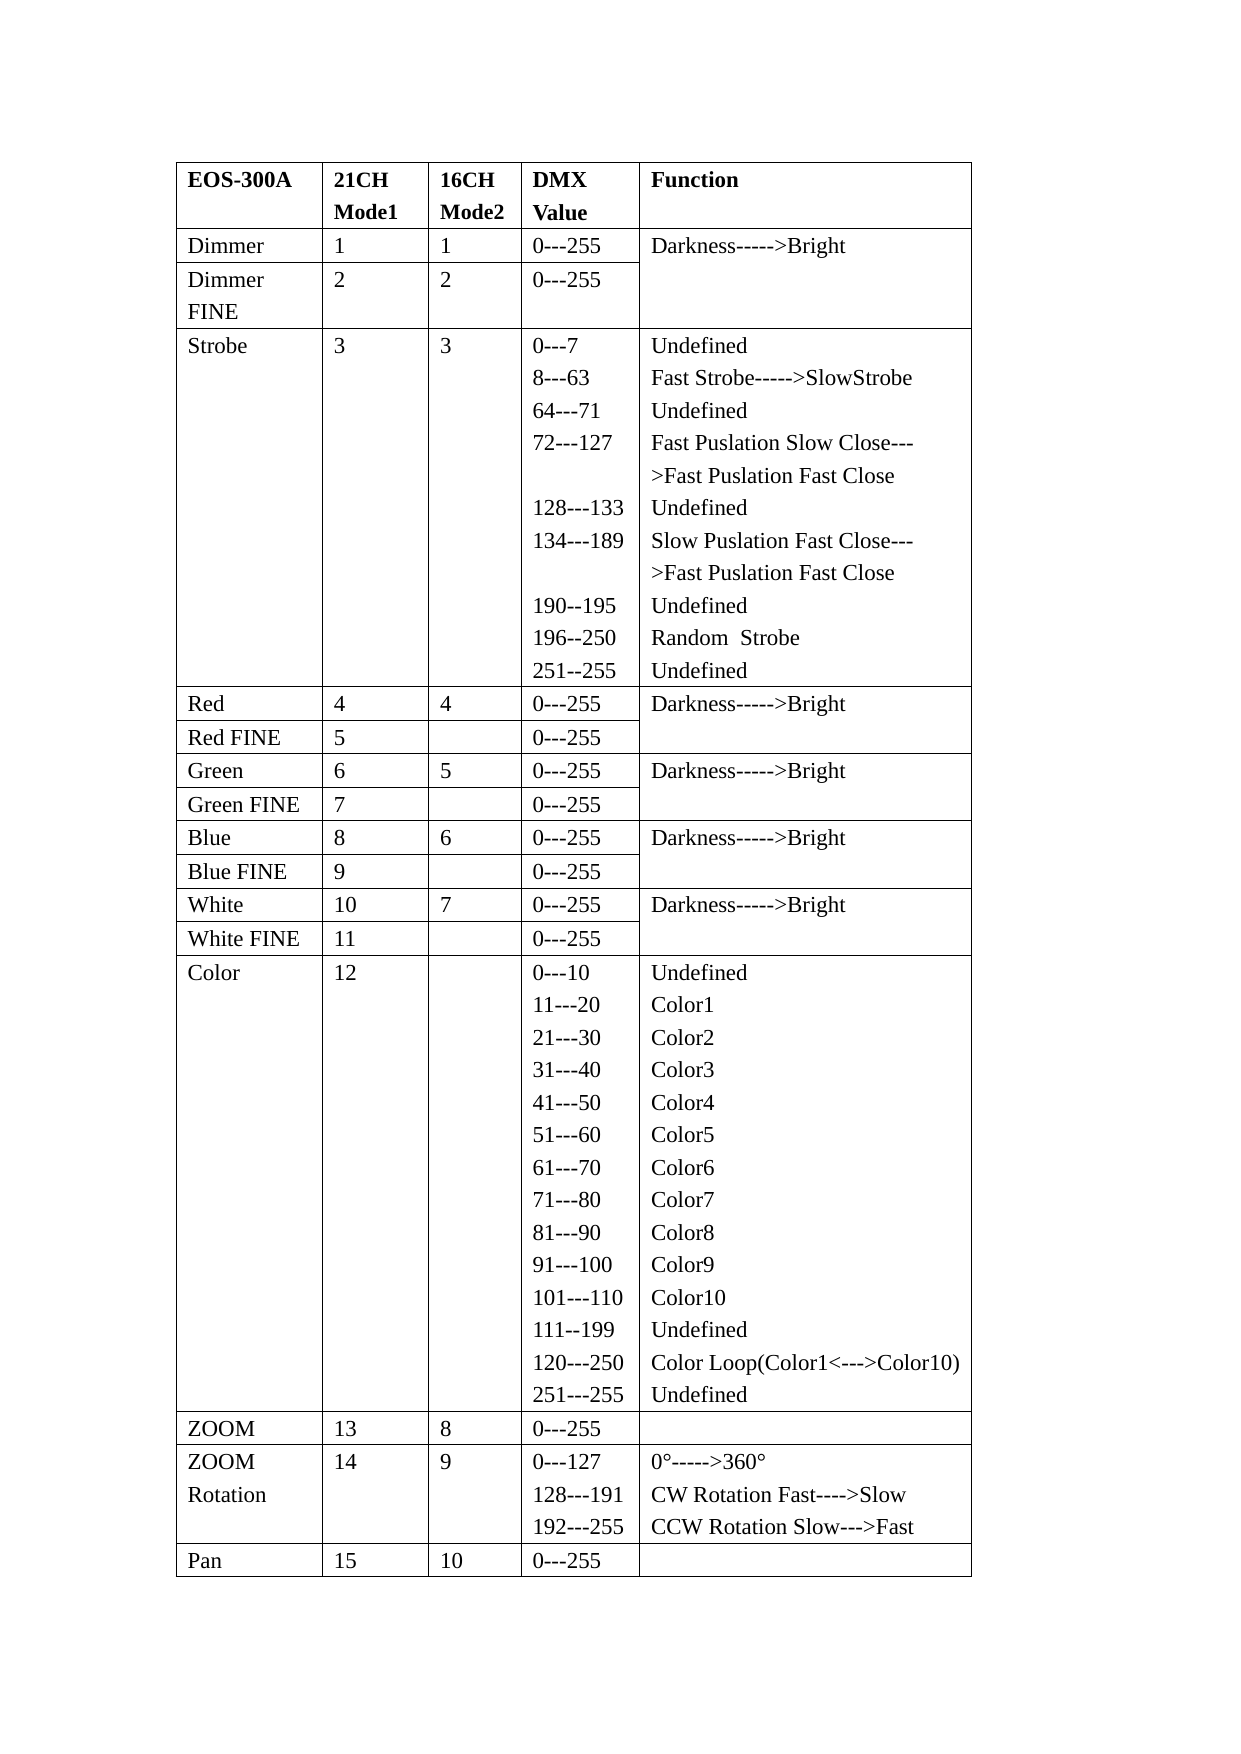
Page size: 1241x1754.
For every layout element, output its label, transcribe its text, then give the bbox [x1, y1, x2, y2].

table_cell 8 [323, 821, 428, 854]
table_cell 0---255 [522, 687, 639, 720]
table_cell Darkness----->Bright [640, 821, 971, 887]
table_cell 14 [323, 1445, 428, 1543]
table_cell 4 [429, 687, 521, 720]
table_cell Green [177, 754, 322, 787]
table_cell Darkness----->Bright [640, 754, 971, 820]
table_cell Darkness----->Bright [640, 889, 971, 954]
table_cell Blue [177, 821, 322, 854]
table_cell 2 [429, 263, 521, 328]
table_cell 1 [429, 229, 521, 262]
table_cell Dimmer [177, 229, 322, 262]
table_cell 0°----->360° CW Rotation Fast---->Slow CCW Rotation Slow--->Fast [640, 1445, 971, 1543]
table_cell [429, 721, 521, 753]
table_cell Red FINE [177, 721, 322, 753]
table_cell 0---255 [522, 1544, 639, 1576]
table_cell 8 [429, 1412, 521, 1444]
table_cell Undefined Fast Strobe----->SlowStrobe Undefined Fast Puslation Slow Close--->Fast Puslation Fast Close Undefined Slow Puslation Fast Close--->Fast Puslation Fast Close Undefined Random Strobe Undefined [640, 329, 971, 686]
table_cell Red [177, 687, 322, 720]
table_cell 7 [323, 788, 428, 820]
table_cell 0---7 8---63 64---71 72---127 128---133 134---189 190--195 196--250 251--255 [522, 329, 639, 686]
table_cell 4 [323, 687, 428, 720]
table_cell 11 [323, 922, 428, 954]
table_cell 0---255 [522, 855, 639, 887]
table_cell 0---255 [522, 788, 639, 820]
table_cell 7 [429, 889, 521, 921]
table_cell 15 [323, 1544, 428, 1576]
table_cell White [177, 889, 322, 921]
table_cell [429, 788, 521, 820]
table_cell 0---255 [522, 721, 639, 753]
table_cell Pan [177, 1544, 322, 1576]
table_cell 0---10 11---20 21---30 31---40 41---50 51---60 61---70 71---80 81---90 91---100 101---110 111--199 120---250 251---255 [522, 956, 639, 1411]
table_cell Darkness----->Bright [640, 687, 971, 753]
table_cell Darkness----->Bright [640, 229, 971, 328]
table_cell Strobe [177, 329, 322, 686]
table_cell 0---127 128---191 192---255 [522, 1445, 639, 1543]
table_cell 0---255 [522, 754, 639, 787]
table_cell [429, 855, 521, 887]
table_cell 0---255 [522, 1412, 639, 1444]
table_header EOS-300A [177, 163, 322, 228]
table_cell 6 [429, 821, 521, 854]
table_cell 0---255 [522, 229, 639, 262]
table_cell 10 [323, 889, 428, 921]
table_cell 2 [323, 263, 428, 328]
table_cell 12 [323, 956, 428, 1411]
table_cell [640, 1544, 971, 1576]
table_cell 0---255 [522, 889, 639, 921]
table_cell Green FINE [177, 788, 322, 820]
table_cell [429, 956, 521, 1411]
table_cell [640, 1412, 971, 1444]
table_header DMX Value [522, 163, 639, 228]
table_header 16CH Mode2 [429, 163, 521, 228]
table_cell 5 [323, 721, 428, 753]
table_cell 1 [323, 229, 428, 262]
table_cell 0---255 [522, 821, 639, 854]
table_cell 0---255 [522, 922, 639, 954]
table_cell 6 [323, 754, 428, 787]
table_cell ZOOM Rotation [177, 1445, 322, 1543]
table_cell Dimmer FINE [177, 263, 322, 328]
table_cell Blue FINE [177, 855, 322, 887]
table_cell White FINE [177, 922, 322, 954]
table_cell 3 [323, 329, 428, 686]
table_cell 9 [429, 1445, 521, 1543]
table_cell Undefined Color1 Color2 Color3 Color4 Color5 Color6 Color7 Color8 Color9 Color10 Undefined Color Loop(Color1<--->Color10) Undefined [640, 956, 971, 1411]
table_cell 13 [323, 1412, 428, 1444]
table_cell 10 [429, 1544, 521, 1576]
table_cell Color [177, 956, 322, 1411]
table_header 21CH Mode1 [323, 163, 428, 228]
table_cell ZOOM [177, 1412, 322, 1444]
table_cell 3 [429, 329, 521, 686]
table_cell 0---255 [522, 263, 639, 328]
table_cell 9 [323, 855, 428, 887]
table_cell [429, 922, 521, 954]
table_cell 5 [429, 754, 521, 787]
table_header Function [640, 163, 971, 228]
